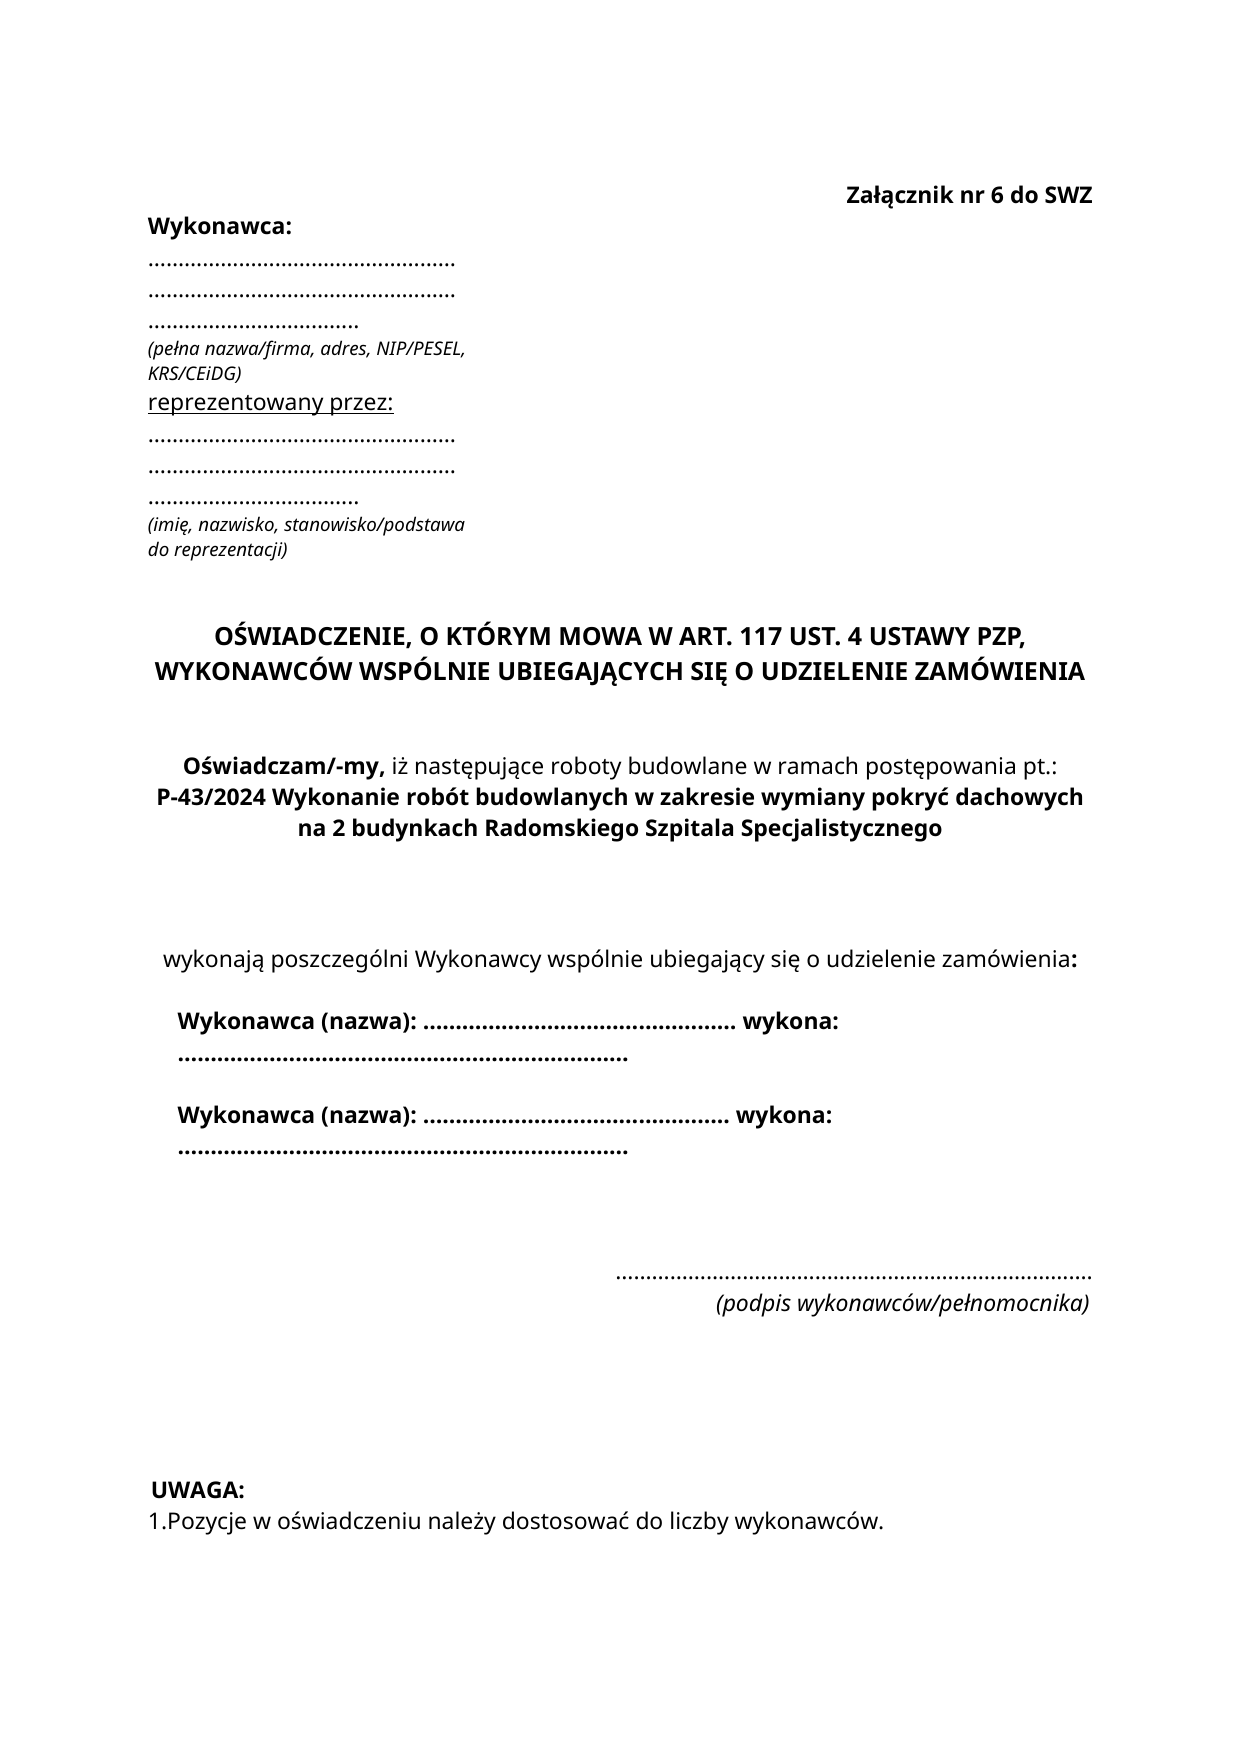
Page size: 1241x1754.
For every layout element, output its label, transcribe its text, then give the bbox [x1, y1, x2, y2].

text (pełna nazwa/firma, adres, NIP/PESEL, KRS/CEiDG) [148, 335, 472, 386]
text reprezentowany przez: [148, 386, 1092, 417]
text UWAGA: [151, 1474, 1092, 1505]
text (podpis wykonawców/pełnomocnika) [148, 1287, 1092, 1318]
text P-43/2024 Wykonanie robót budowlanych w zakresie wymiany pokryć dachowych na 2 budynkach Radomskiego Szpitala Specjalistycznego [148, 781, 1092, 843]
text ……………………………………………………………………. [148, 1255, 1092, 1287]
text Załącznik nr 6 do SWZ [148, 179, 1092, 210]
text wykonają poszczególni Wykonawcy wspólnie ubiegający się o udzielenie zamówienia: [148, 943, 1092, 974]
text ……………………………………………………………………………………………………………………….. [148, 241, 472, 335]
text Wykonawca (nazwa): ……………………………………….. wykona: …………………………………………………………… [177, 1099, 1092, 1162]
subtitle OŚWIADCZENIE, O KTÓRYM MOWA W ART. 117 UST. 4 USTAWY PZP, [148, 619, 1092, 653]
text WYKONAWCÓW WSPÓLNIE UBIEGAJĄCYCH SIĘ O UDZIELENIE ZAMÓWIENIA [148, 653, 1092, 687]
text 1.Pozycje w oświadczeniu należy dostosować do liczby wykonawców. [148, 1505, 1092, 1537]
text ……………………………………………………………………………………………………………………….. [148, 417, 472, 511]
text Wykonawca (nazwa): ………………………………………… wykona: …………………………………………………………… [177, 1005, 1092, 1068]
text Oświadczam/-my, iż następujące roboty budowlane w ramach postępowania pt.: [148, 750, 1092, 781]
text (imię, nazwisko, stanowisko/podstawa do reprezentacji) [148, 511, 472, 562]
text Wykonawca: [148, 210, 1092, 241]
